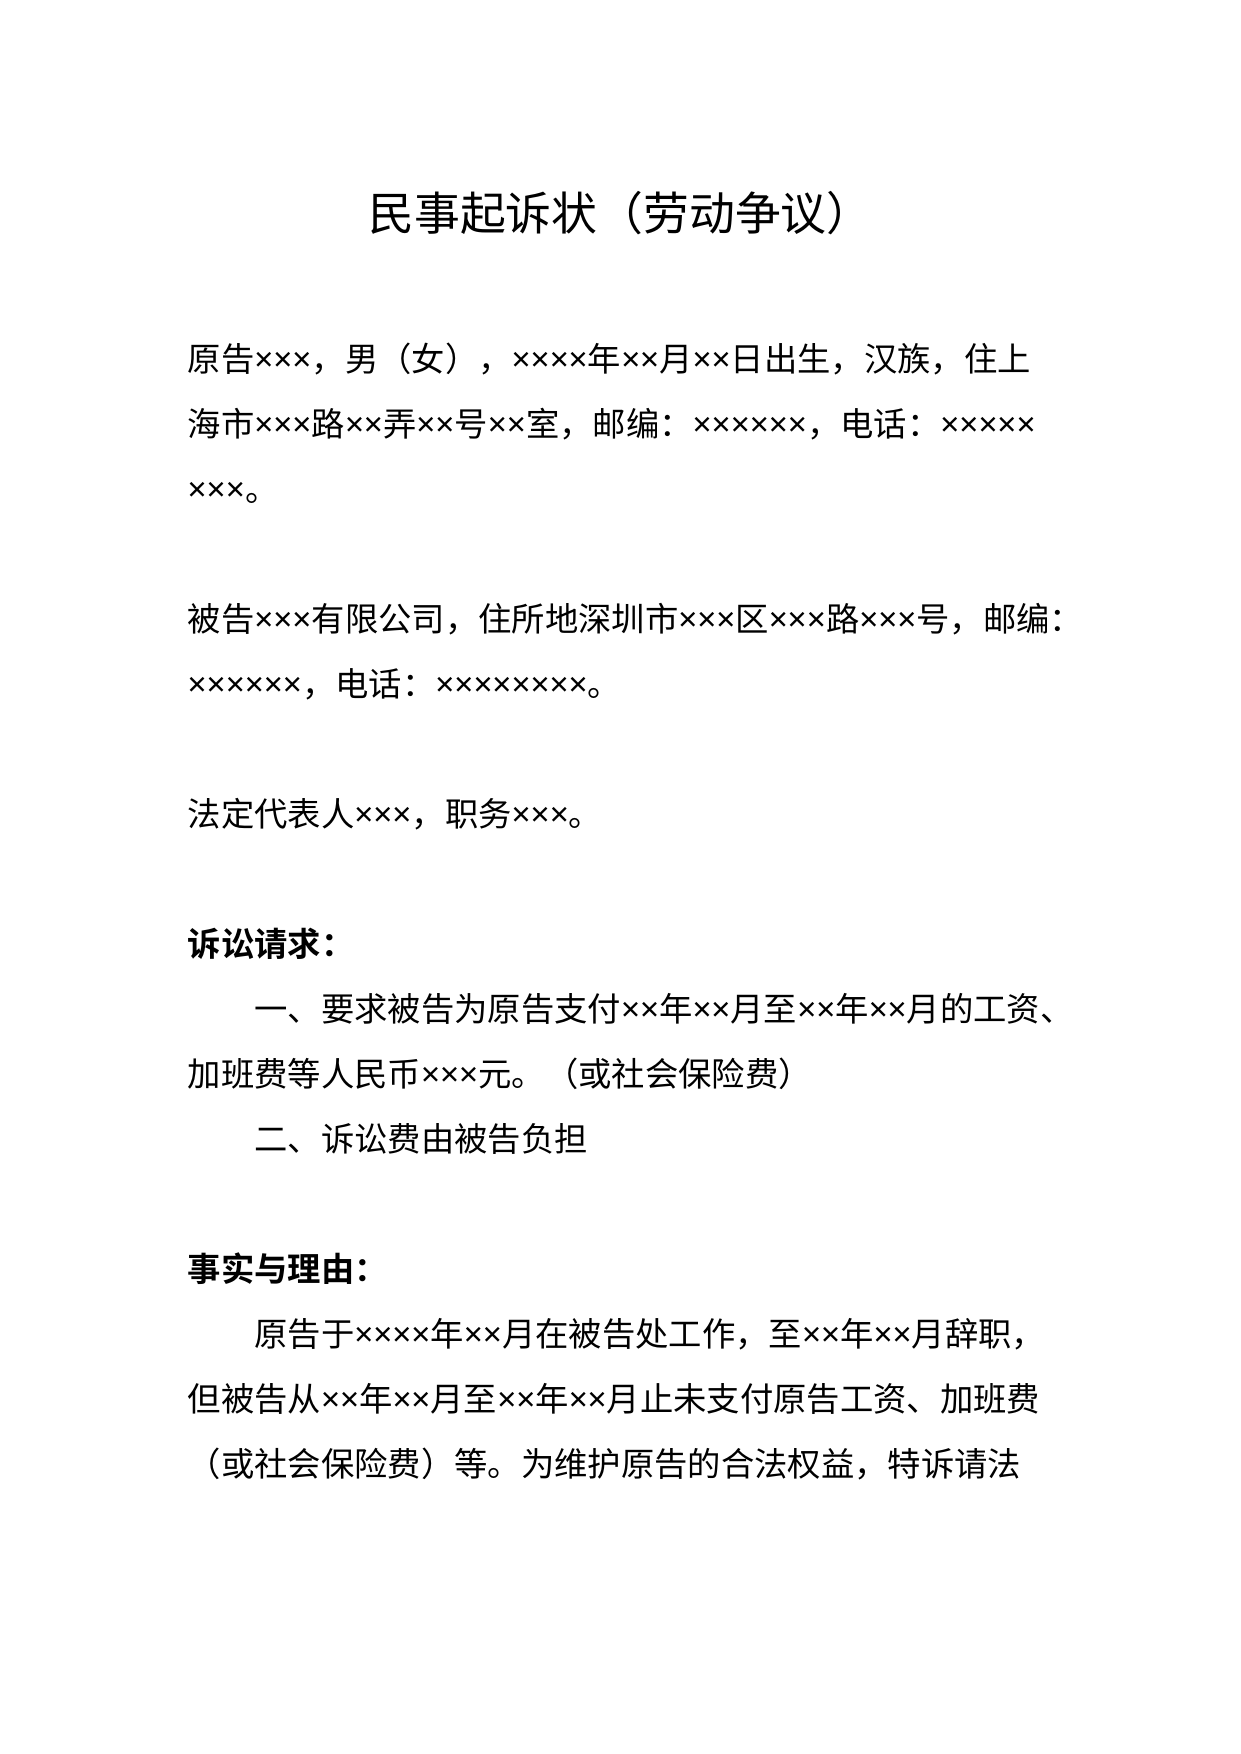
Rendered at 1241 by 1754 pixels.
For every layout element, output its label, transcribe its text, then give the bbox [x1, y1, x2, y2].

text 原告×××，男（女），××××年××月××日出生，汉族，住上海市×××路××弄××号××室，邮编：××××××，电话：××××××××。 [187, 324, 1053, 519]
text 民事起诉状（劳动争议） [187, 162, 1053, 259]
text 事实与理由： [187, 1234, 1053, 1299]
text 二、诉讼费由被告负担 [187, 1104, 1053, 1169]
text 一、要求被告为原告支付××年××月至××年××月的工资、加班费等人民币×××元。（或社会保险费） [187, 974, 1053, 1104]
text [187, 1299, 1053, 1494]
text 诉讼请求： [187, 909, 1053, 974]
text 被告×××有限公司，住所地深圳市×××区×××路×××号，邮编：××××××，电话：××××××××。 [187, 584, 1053, 714]
text 法定代表人×××，职务×××。 [187, 779, 1053, 844]
